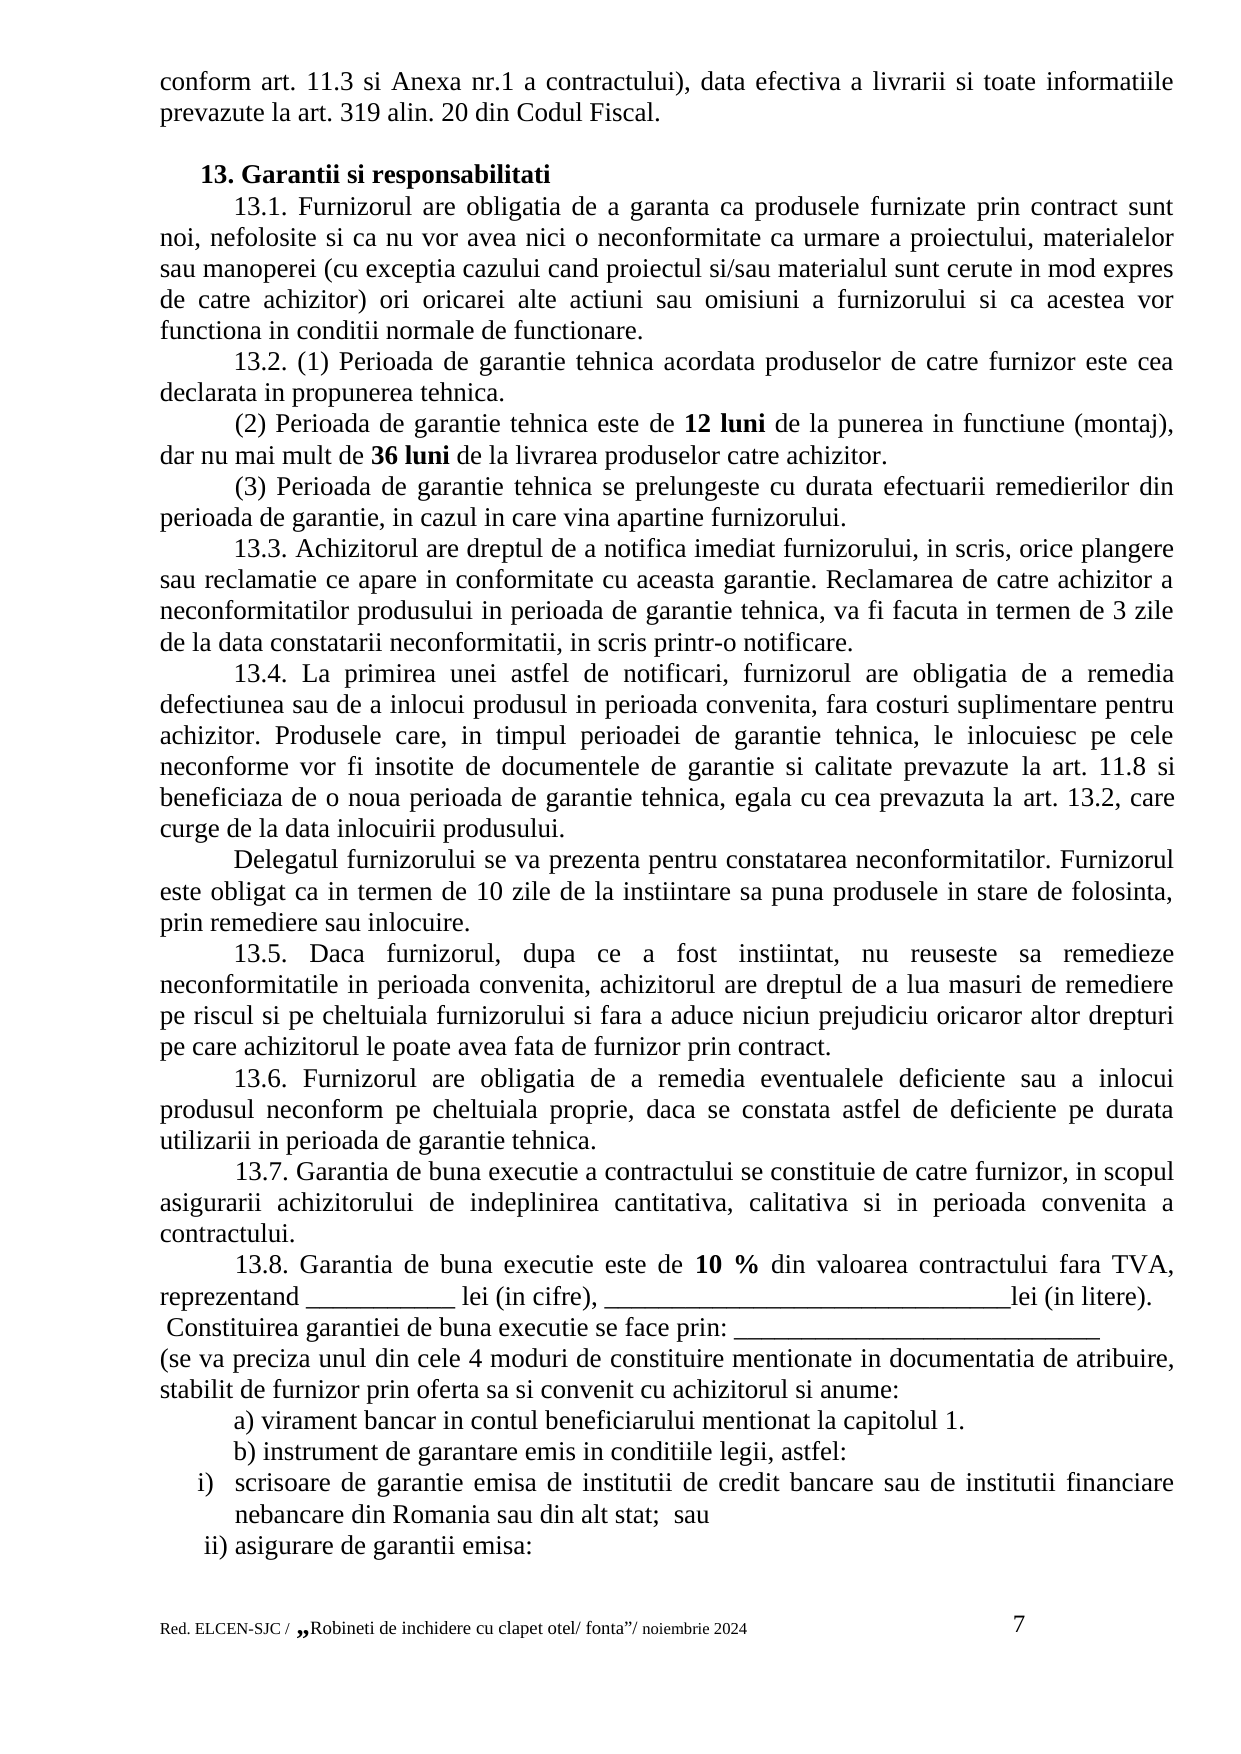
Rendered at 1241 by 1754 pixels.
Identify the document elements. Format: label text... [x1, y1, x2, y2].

text Constituirea garantiei de buna executie se face prin: ___________________________ [159, 1311, 1175, 1342]
text 13.6. Furnizorul are obligatia de a remedia eventualele deficiente sau a inlocui produsul neconform pe cheltuiala proprie, daca se constata astfel de deficiente pe durata utilizarii in perioada de garantie tehnica. [159, 1062, 1175, 1155]
text a) virament bancar in contul beneficiarului mentionat la capitolul 1. [159, 1404, 1175, 1435]
text 13.8. Garantia de buna executie este de 10 % din valoarea contractului fara TVA, reprezentand ___________ lei (in cifre), ______________________________lei (in litere). [159, 1248, 1175, 1311]
text (2) Perioada de garantie tehnica este de 12 luni de la punerea in functiune (montaj), dar nu mai mult de 36 luni de la livrarea produselor catre achizitor. [159, 408, 1175, 470]
text 13.4. La primirea unei astfel de notificari, furnizorul are obligatia de a remedia defectiunea sau de a inlocui produsul in perioada convenita, fara costuri suplimentare pentru achizitor. Produsele care, in timpul perioadei de garantie tehnica, le inlocuiesc pe cele neconforme vor fi insotite de documentele de garantie si calitate prevazute la art. 11.8 si beneficiaza de o noua perioada de garantie tehnica, egala cu cea prevazuta la art. 13.2, care curge de la data inlocuirii produsului. [159, 657, 1175, 844]
text 13.5. Daca furnizorul, dupa ce a fost instiintat, nu reuseste sa remedieze neconformitatile in perioada convenita, achizitorul are dreptul de a lua masuri de remediere pe riscul si pe cheltuiala furnizorului si fara a aduce niciun prejudiciu oricaror altor drepturi pe care achizitorul le poate avea fata de furnizor prin contract. [159, 937, 1175, 1062]
text b) instrument de garantare emis in conditiile legii, astfel: [159, 1435, 1175, 1467]
text 13. Garantii si responsabilitati [159, 158, 1175, 189]
text 13.3. Achizitorul are dreptul de a notifica imediat furnizorului, in scris, orice plangere sau reclamatie ce apare in conformitate cu aceasta garantie. Reclamarea de catre achizitor a neconformitatilor produsului in perioada de garantie tehnica, va fi facuta in termen de 3 zile de la data constatarii neconformitatii, in scris printr-o notificare. [159, 532, 1175, 657]
text (se va preciza unul din cele 4 moduri de constituire mentionate in documentatia de atribuire, stabilit de furnizor prin oferta sa si convenit cu achizitorul si anume: [159, 1342, 1175, 1404]
list scrisoare de garantie emisa de institutii de credit bancare sau de institutii financiare nebancare din Romania sau din alt stat; sau [197, 1467, 1175, 1529]
text Delegatul furnizorului se va prezenta pentru constatarea neconformitatilor. Furnizorul este obligat ca in termen de 10 zile de la instiintare sa puna produsele in stare de folosinta, prin remediere sau inlocuire. [159, 844, 1175, 937]
text 13.7. Garantia de buna executie a contractului se constituie de catre furnizor, in scopul asigurarii achizitorului de indeplinirea cantitativa, calitativa si in perioada convenita a contractului. [159, 1155, 1175, 1248]
text 13.1. Furnizorul are obligatia de a garanta ca produsele furnizate prin contract sunt noi, nefolosite si ca nu vor avea nici o neconformitate ca urmare a proiectului, materialelor sau manoperei (cu exceptia cazului cand proiectul si/sau materialul sunt cerute in mod expres de catre achizitor) ori oricarei alte actiuni sau omisiuni a furnizorului si ca acestea vor functiona in conditii normale de functionare. [159, 189, 1175, 345]
text 13.2. (1) Perioada de garantie tehnica acordata produselor de catre furnizor este cea declarata in propunerea tehnica. [159, 345, 1175, 408]
text (3) Perioada de garantie tehnica se prelungeste cu durata efectuarii remedierilor din perioada de garantie, in cazul in care vina apartine furnizorului. [159, 470, 1175, 532]
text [159, 65, 1175, 127]
text ii) asigurare de garantii emisa: [159, 1529, 1175, 1560]
